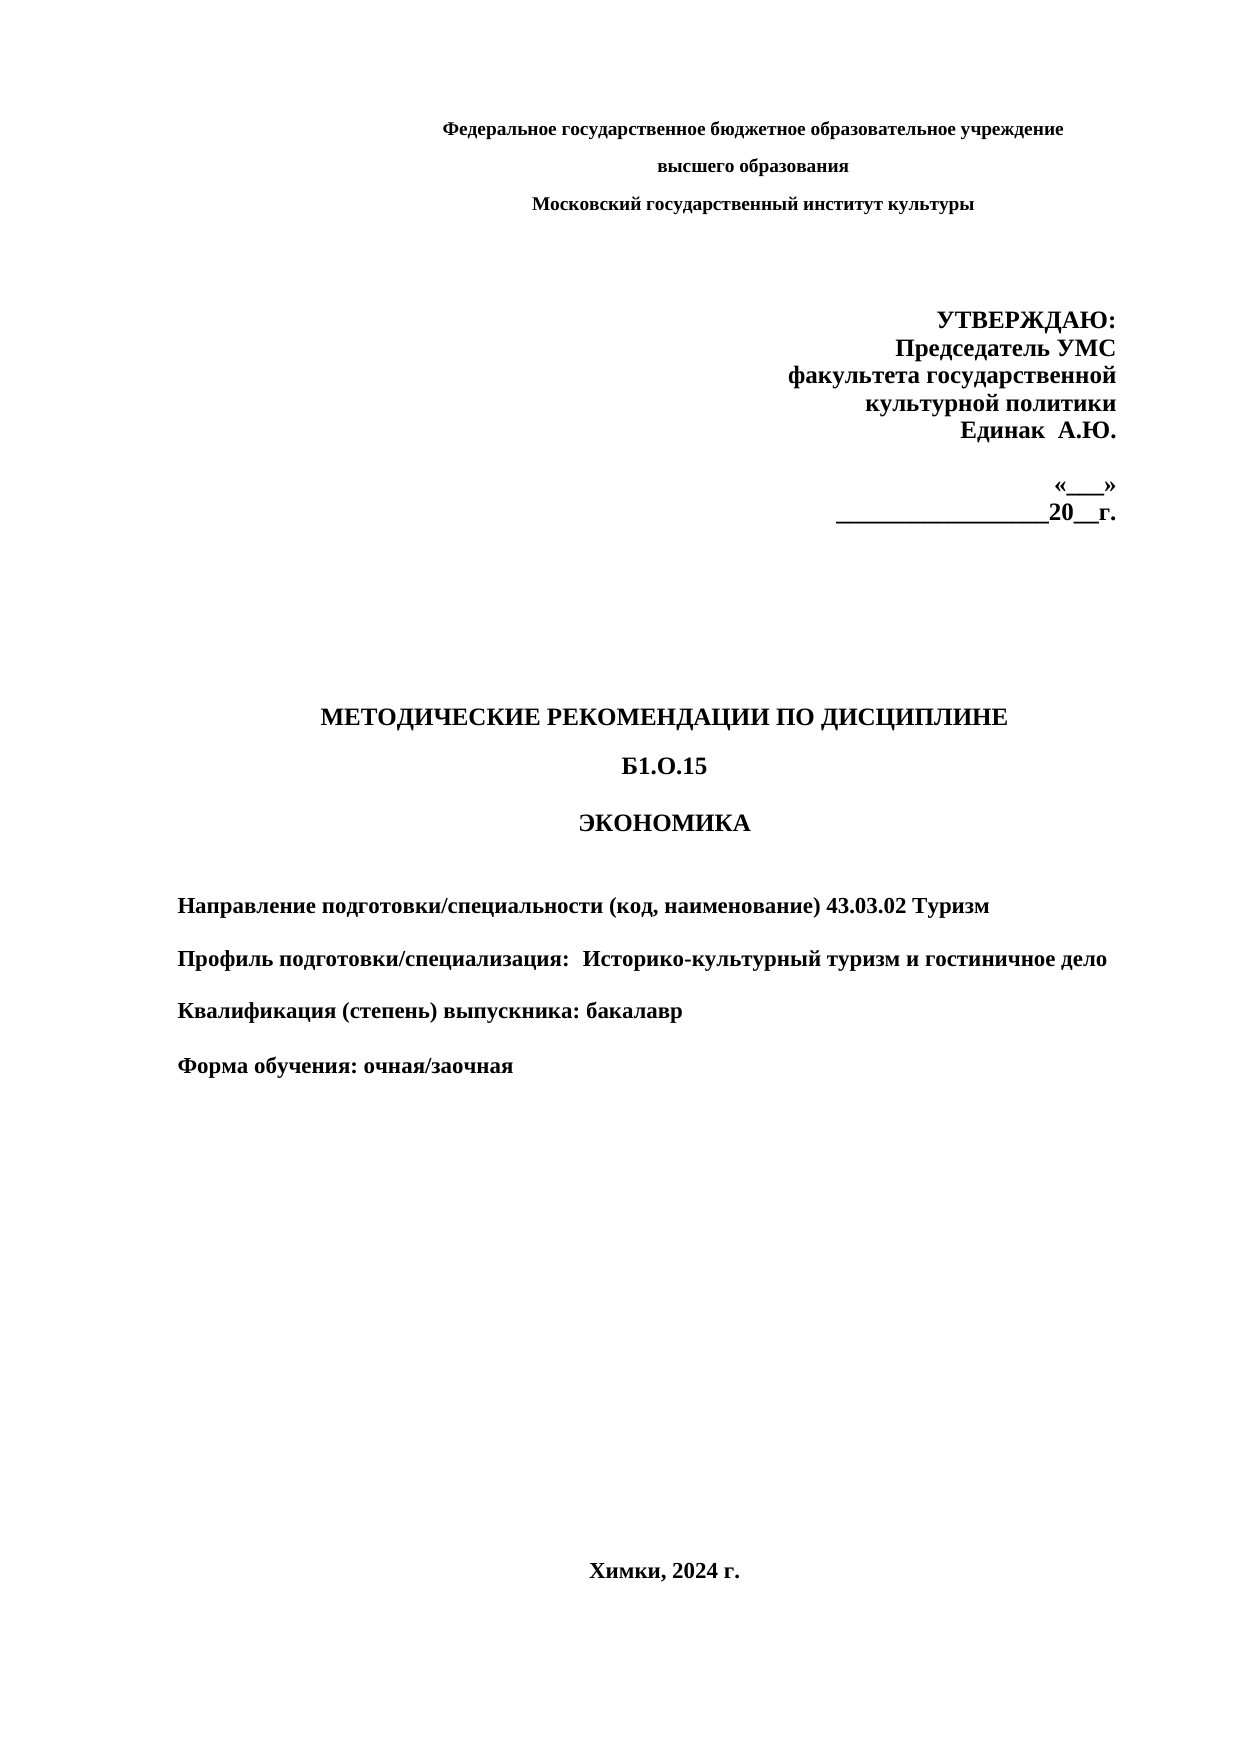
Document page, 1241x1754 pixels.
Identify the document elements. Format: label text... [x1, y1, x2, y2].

text высшего образования [354, 156, 1152, 193]
text Квалификация (степень) выпускника: бакалавр [177, 998, 1152, 1024]
text ЭКОНОМИКА [177, 808, 1152, 837]
text Московский государственный институт культуры [354, 193, 1152, 231]
text МЕТОДИЧЕСКИЕ РЕКОМЕНДАЦИИ ПО ДИСЦИПЛИНЕ [410, 709, 682, 730]
text Форма обучения: очная/заочная [177, 1052, 1152, 1078]
text Химки, 2024 г. [162, 1557, 1152, 1584]
text Федеральное государственное бюджетное образовательное учреждение [354, 118, 1152, 156]
text МЕТОДИЧЕСКИЕ РЕКОМЕНДАЦИИ ПО ДИСЦИПЛИНЕ [177, 709, 402, 730]
table_header УТВЕРЖДАЮ: Председатель УМС факультета государственной культурной политики Единак А.Ю. «___» _________________20__г. [768, 306, 1211, 529]
text Профиль подготовки/специализация: Историко-культурный туризм и гостиничное дело [177, 945, 1152, 971]
text Направление подготовки/специальности (код, наименование) 43.03.02 Туризм [177, 892, 1152, 918]
text Б1.О.15 [177, 751, 1152, 779]
text МЕТОДИЧЕСКИЕ РЕКОМЕНДАЦИИ ПО ДИСЦИПЛИНЕ [892, 709, 1152, 730]
